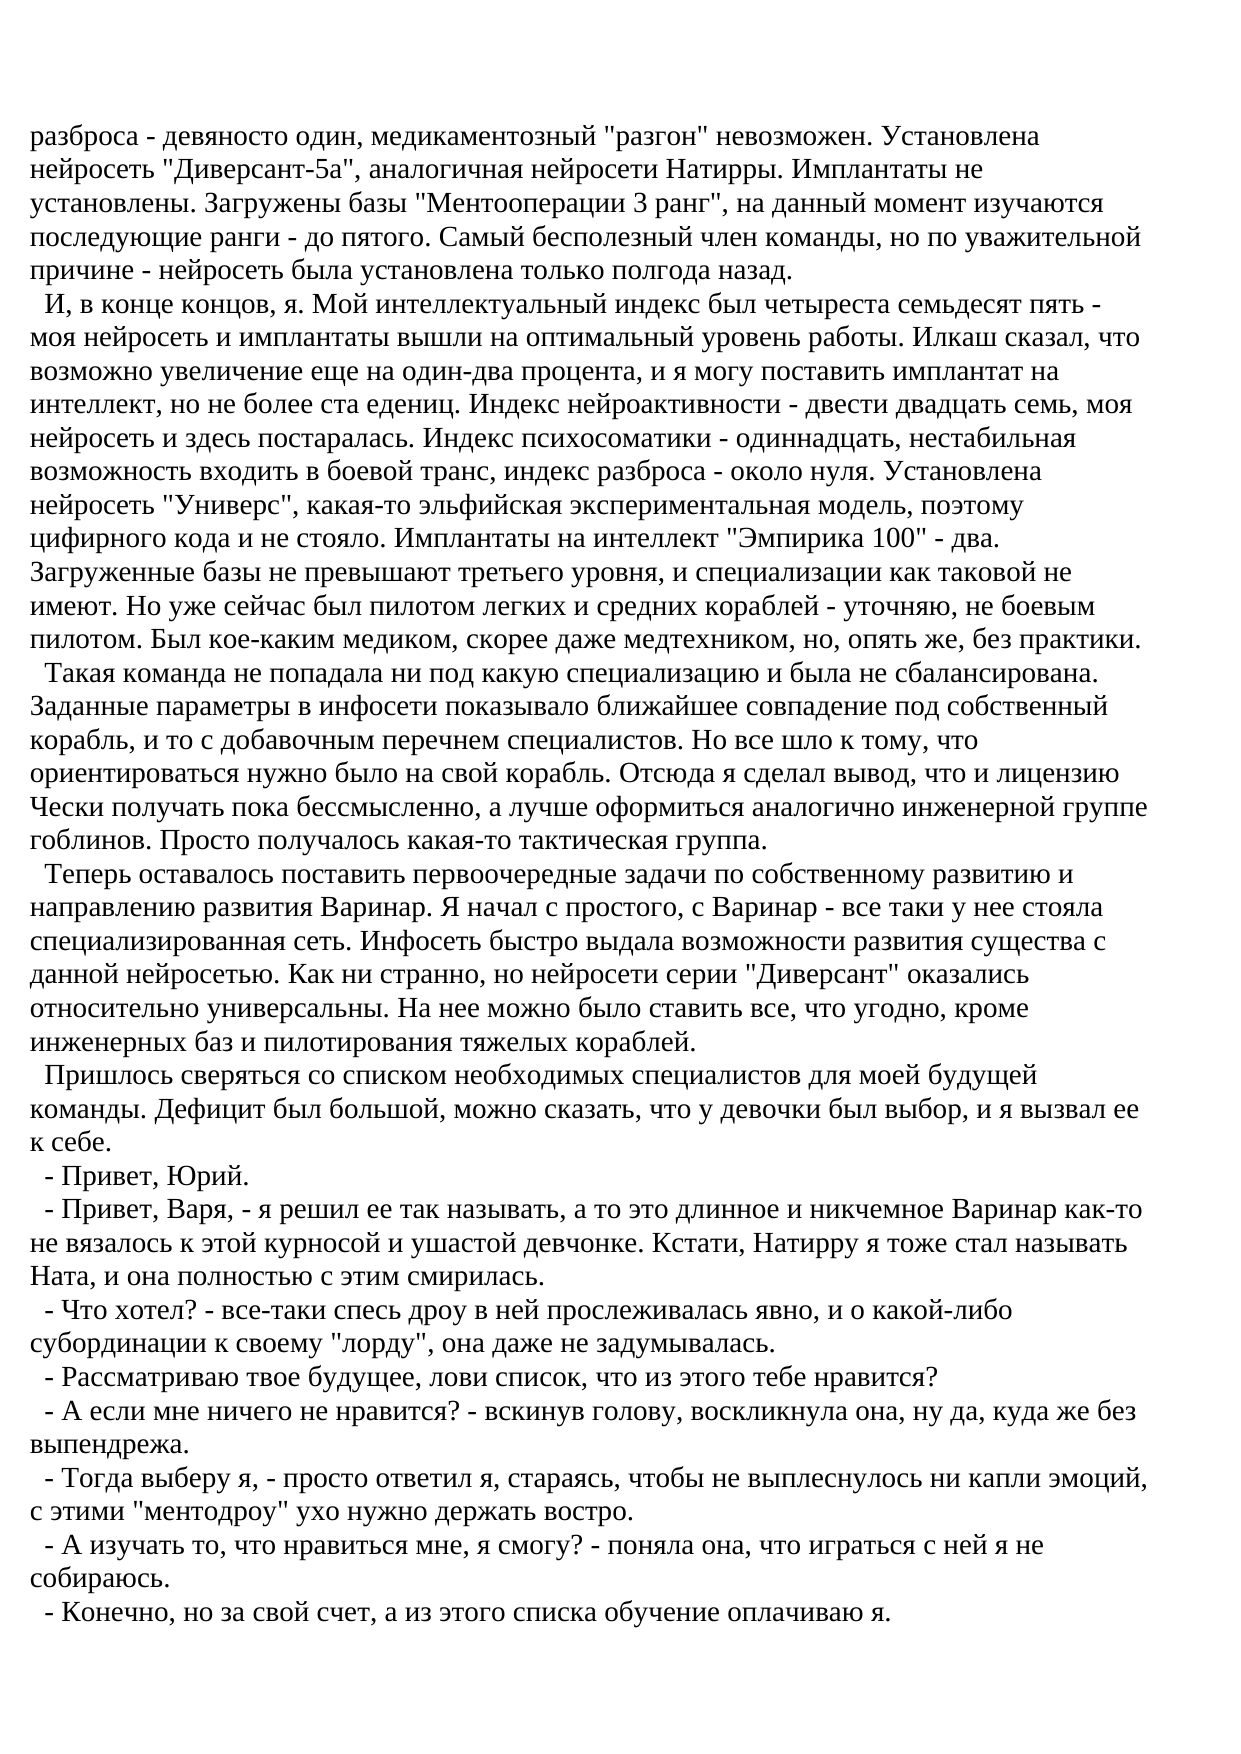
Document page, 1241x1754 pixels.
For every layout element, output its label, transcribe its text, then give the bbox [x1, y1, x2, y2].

text - А если мне ничего не нравится? - вскинув голову, воскликнула она, ну да, куда же без выпендрежа. [29, 1393, 1152, 1460]
text И, в конце концов, я. Мой интеллектуальный индекс был четыреста семьдесят пять - моя нейросеть и имплантаты вышли на оптимальный уровень работы. Илкаш сказал, что возможно увеличение еще на один-два процента, и я могу поставить имплантат на интеллект, но не более ста едениц. Индекс нейроактивности - двести двадцать семь, моя нейросеть и здесь постаралась. Индекс психосоматики - одиннадцать, нестабильная возможность входить в боевой транс, индекс разброса - около нуля. Установлена нейросеть "Универс", какая-то эльфийская экспериментальная модель, поэтому цифирного кода и не стояло. Имплантаты на интеллект "Эмпирика 100" - два. Загруженные базы не превышают третьего уровня, и специализации как таковой не имеют. Но уже сейчас был пилотом легких и средних кораблей - уточняю, не боевым пилотом. Был кое-каким медиком, скорее даже медтехником, но, опять же, без практики. [29, 286, 1152, 655]
text - Тогда выберу я, - просто ответил я, стараясь, чтобы не выплеснулось ни капли эмоций, с этими "ментодроу" ухо нужно держать востро. [29, 1460, 1152, 1527]
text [29, 118, 1152, 286]
text Пришлось сверяться со списком необходимых специалистов для моей будущей команды. Дефицит был большой, можно сказать, что у девочки был выбор, и я вызвал ее к себе. [29, 1057, 1152, 1158]
text Такая команда не попадала ни под какую специализацию и была не сбалансирована. Заданные параметры в инфосети показывало ближайшее совпадение под собственный корабль, и то с добавочным перечнем специалистов. Но все шло к тому, что ориентироваться нужно было на свой корабль. Отсюда я сделал вывод, что и лицензию Чески получать пока бессмысленно, а лучше оформиться аналогично инженерной группе гоблинов. Просто получалось какая-то тактическая группа. [29, 655, 1152, 856]
text - А изучать то, что нравиться мне, я смогу? - поняла она, что играться с ней я не собираюсь. [29, 1527, 1152, 1594]
text - Привет, Варя, - я решил ее так называть, а то это длинное и никчемное Варинар как-то не вязалось к этой курносой и ушастой девчонке. Кстати, Натирру я тоже стал называть Ната, и она полностью с этим смирилась. [29, 1191, 1152, 1292]
text Теперь оставалось поставить первоочередные задачи по собственному развитию и направлению развития Варинар. Я начал с простого, с Варинар - все таки у нее стояла специализированная сеть. Инфосеть быстро выдала возможности развития существа с данной нейросетью. Как ни странно, но нейросети серии "Диверсант" оказались относительно универсальны. На нее можно было ставить все, что угодно, кроме инженерных баз и пилотирования тяжелых кораблей. [29, 856, 1152, 1057]
text - Конечно, но за свой счет, а из этого списка обучение оплачиваю я. [29, 1594, 1152, 1627]
text - Что хотел? - все-таки спесь дроу в ней прослеживалась явно, и о какой-либо субординации к своему "лорду", она даже не задумывалась. [29, 1292, 1152, 1359]
text - Рассматриваю твое будущее, лови список, что из этого тебе нравится? [29, 1359, 1152, 1393]
text - Привет, Юрий. [29, 1158, 1152, 1191]
